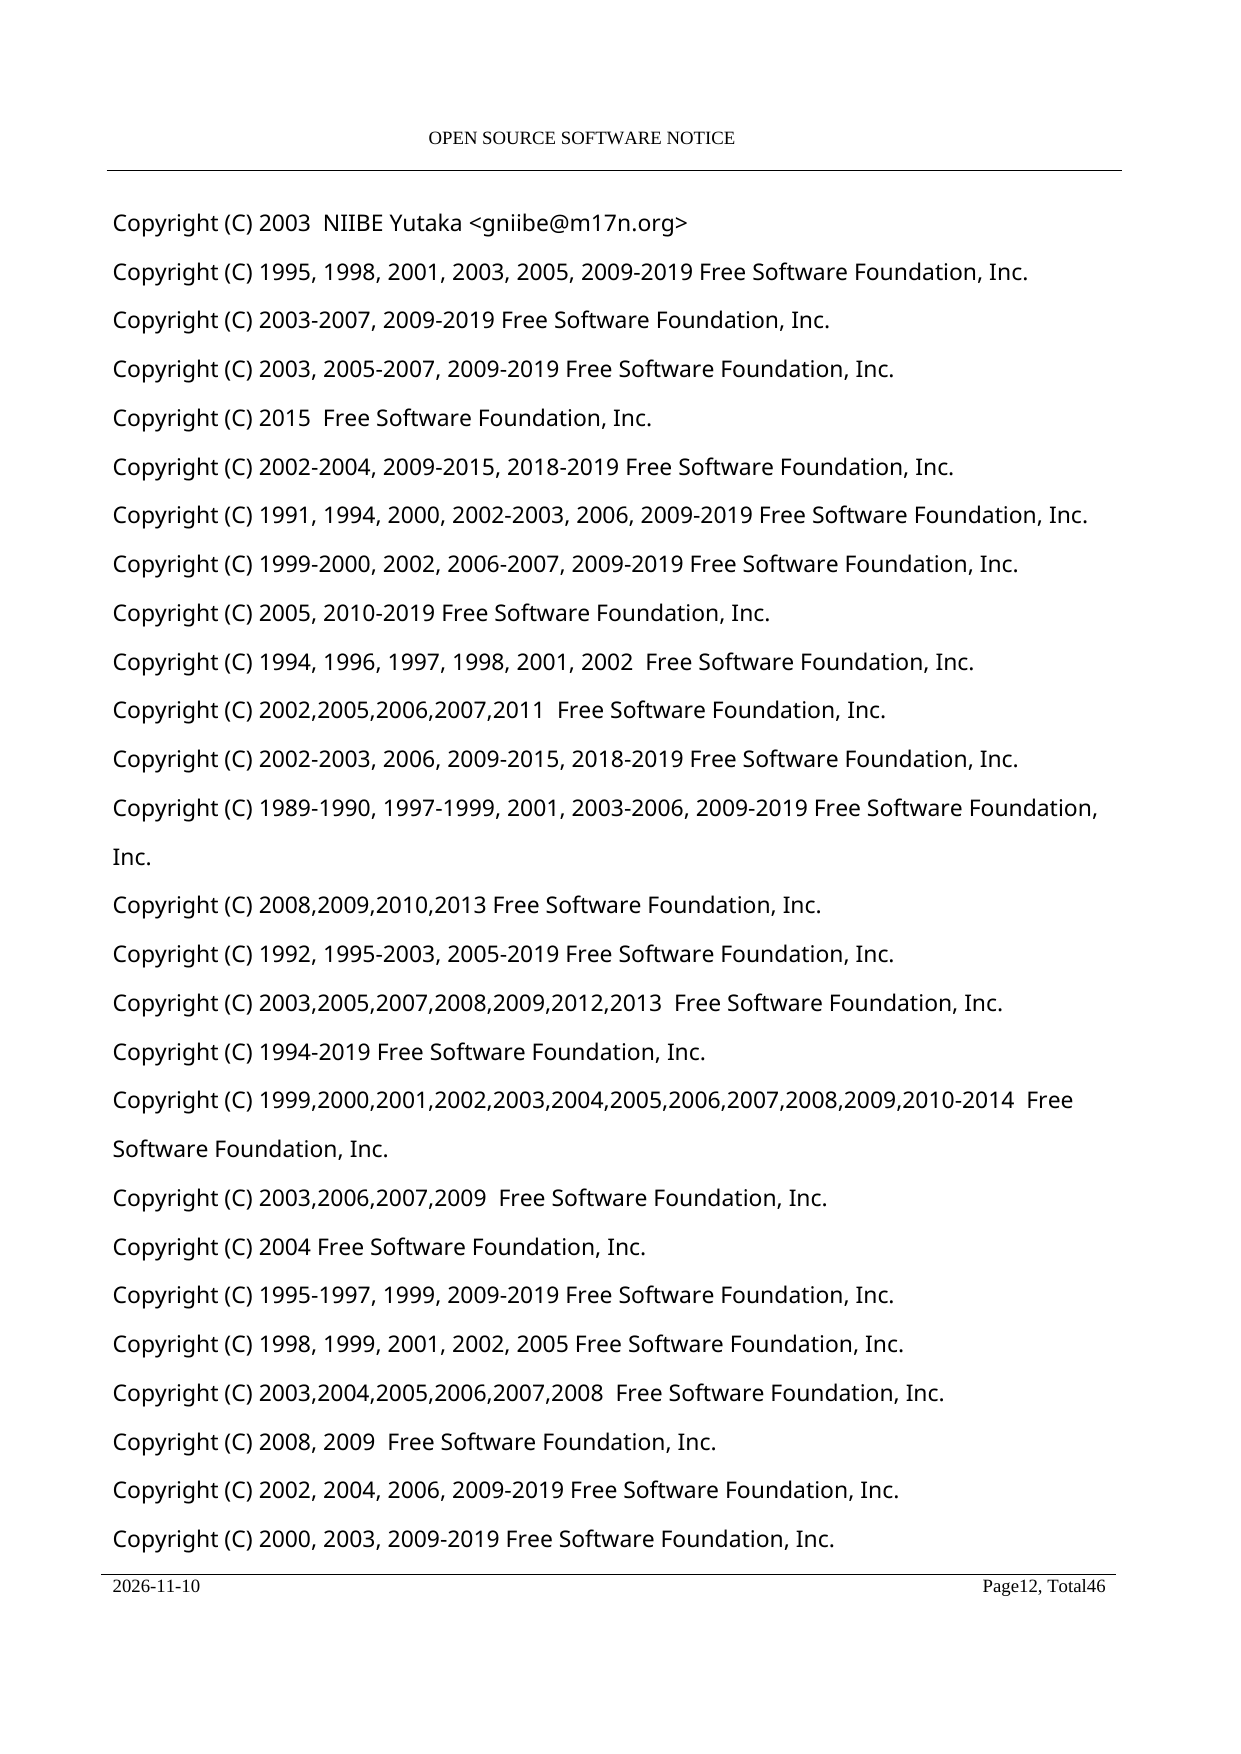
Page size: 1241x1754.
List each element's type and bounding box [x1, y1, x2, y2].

text [112, 206, 1128, 1555]
